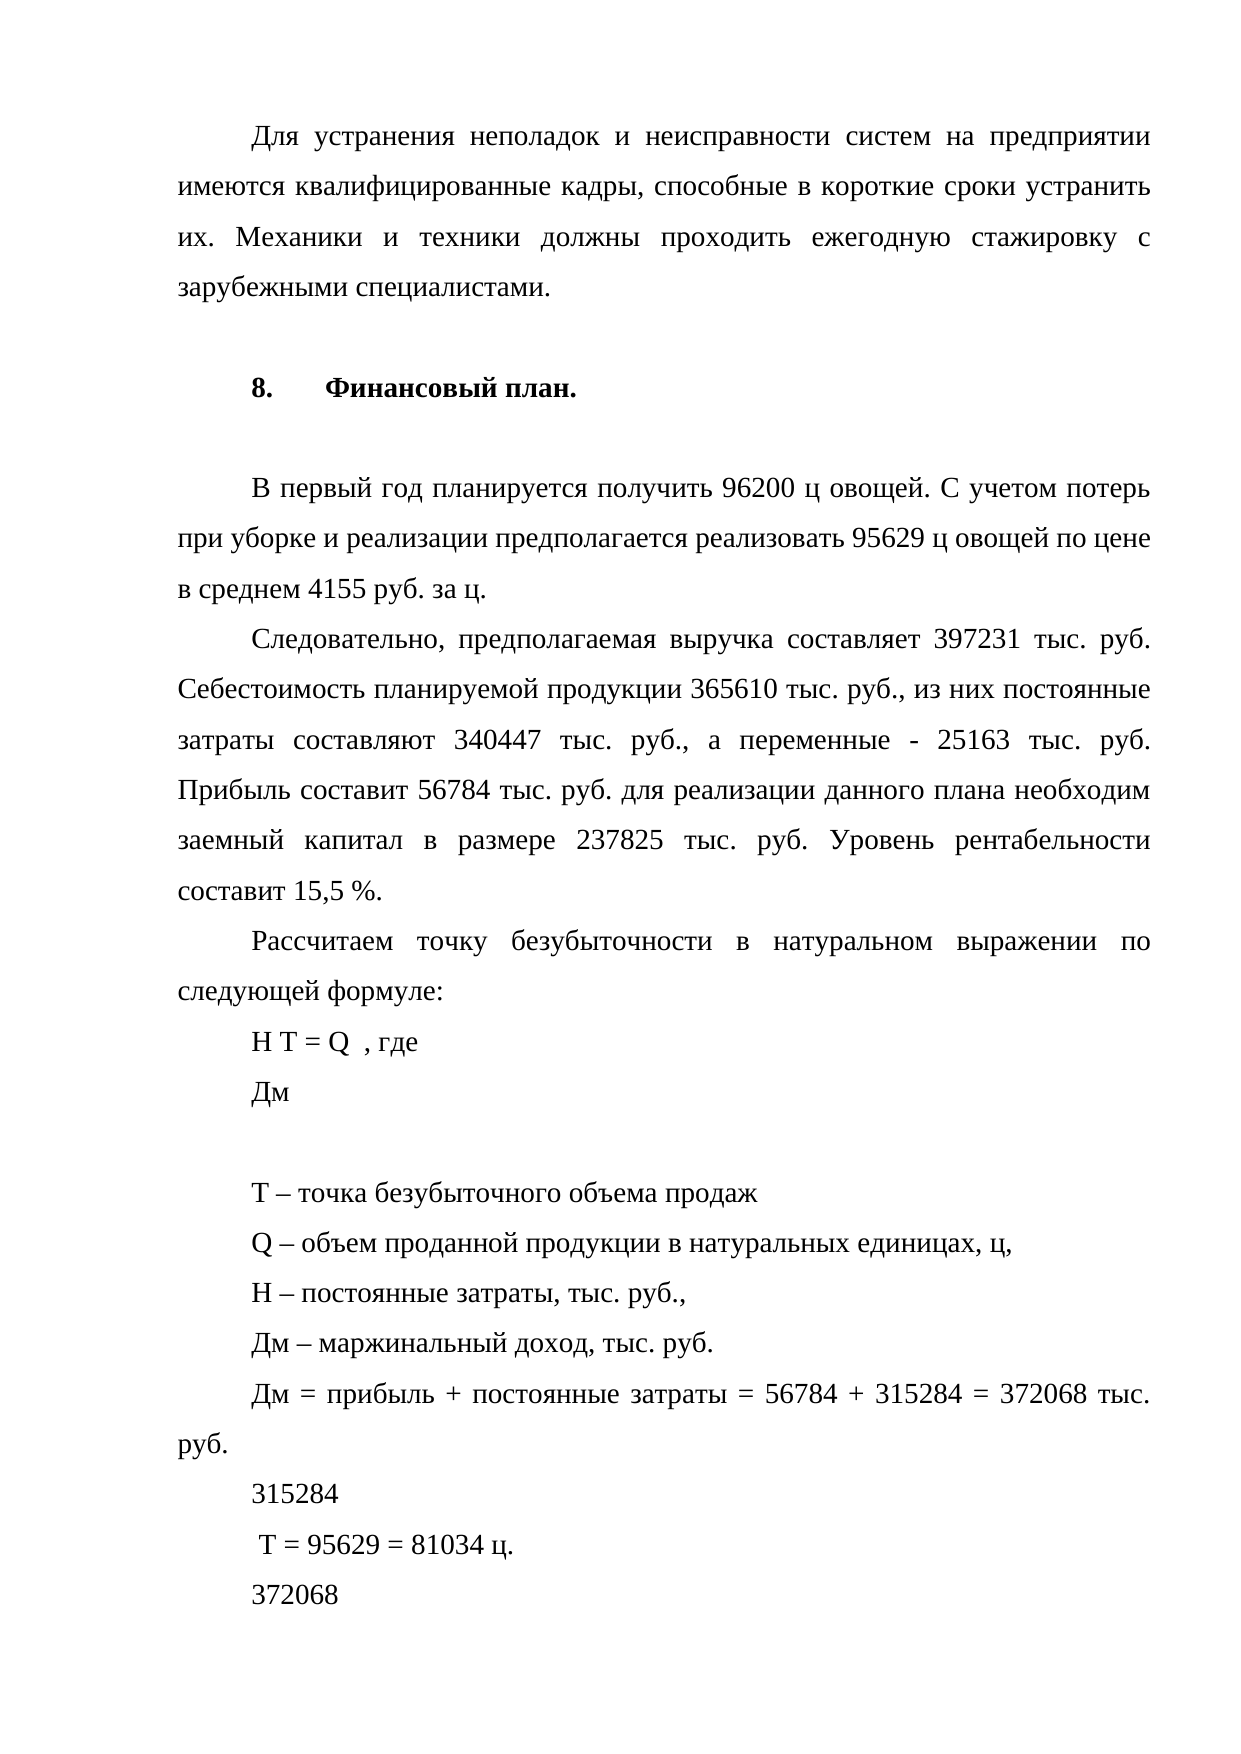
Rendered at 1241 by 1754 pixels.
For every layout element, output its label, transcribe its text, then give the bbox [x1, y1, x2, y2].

text 372068 [177, 1577, 1152, 1611]
text Дм = прибыль + постоянные затраты = 56784 + 315284 = 372068 тыс. руб. [177, 1376, 1152, 1460]
text Т – точка безубыточного объема продаж [177, 1175, 1152, 1208]
text Т = 95629 = 81034 ц. [177, 1527, 1152, 1560]
text В первый год планируется получить 96200 ц овощей. С учетом потерь при уборке и реализации предполагается реализовать 95629 ц овощей по цене в среднем 4155 руб. за ц. [177, 470, 1152, 604]
text 315284 [177, 1477, 1152, 1510]
text Дм [177, 1074, 1152, 1108]
list Финансовый план. [177, 370, 1152, 403]
text Н – постоянные затраты, тыс. руб., [177, 1275, 1152, 1309]
text Q – объем проданной продукции в натуральных единицах, ц, [177, 1225, 1152, 1258]
text Рассчитаем точку безубыточности в натуральном выражении по следующей формуле: [177, 923, 1152, 1007]
text Дм – маржинальный доход, тыс. руб. [177, 1326, 1152, 1359]
text Следовательно, предполагаемая выручка составляет 397231 тыс. руб. Себестоимость планируемой продукции 365610 тыс. руб., из них постоянные затраты составляют 340447 тыс. руб., а переменные - 25163 тыс. руб. Прибыль составит 56784 тыс. руб. для реализации данного плана необходим заемный капитал в размере 237825 тыс. руб. Уровень рентабельности составит 15,5 %. [177, 621, 1152, 906]
text Н Т = Q , где [177, 1024, 1152, 1057]
text Для устранения неполадок и неисправности систем на предприятии имеются квалифицированные кадры, способные в короткие сроки устранить их. Механики и техники должны проходить ежегодную стажировку с зарубежными специалистами. [177, 118, 1152, 303]
